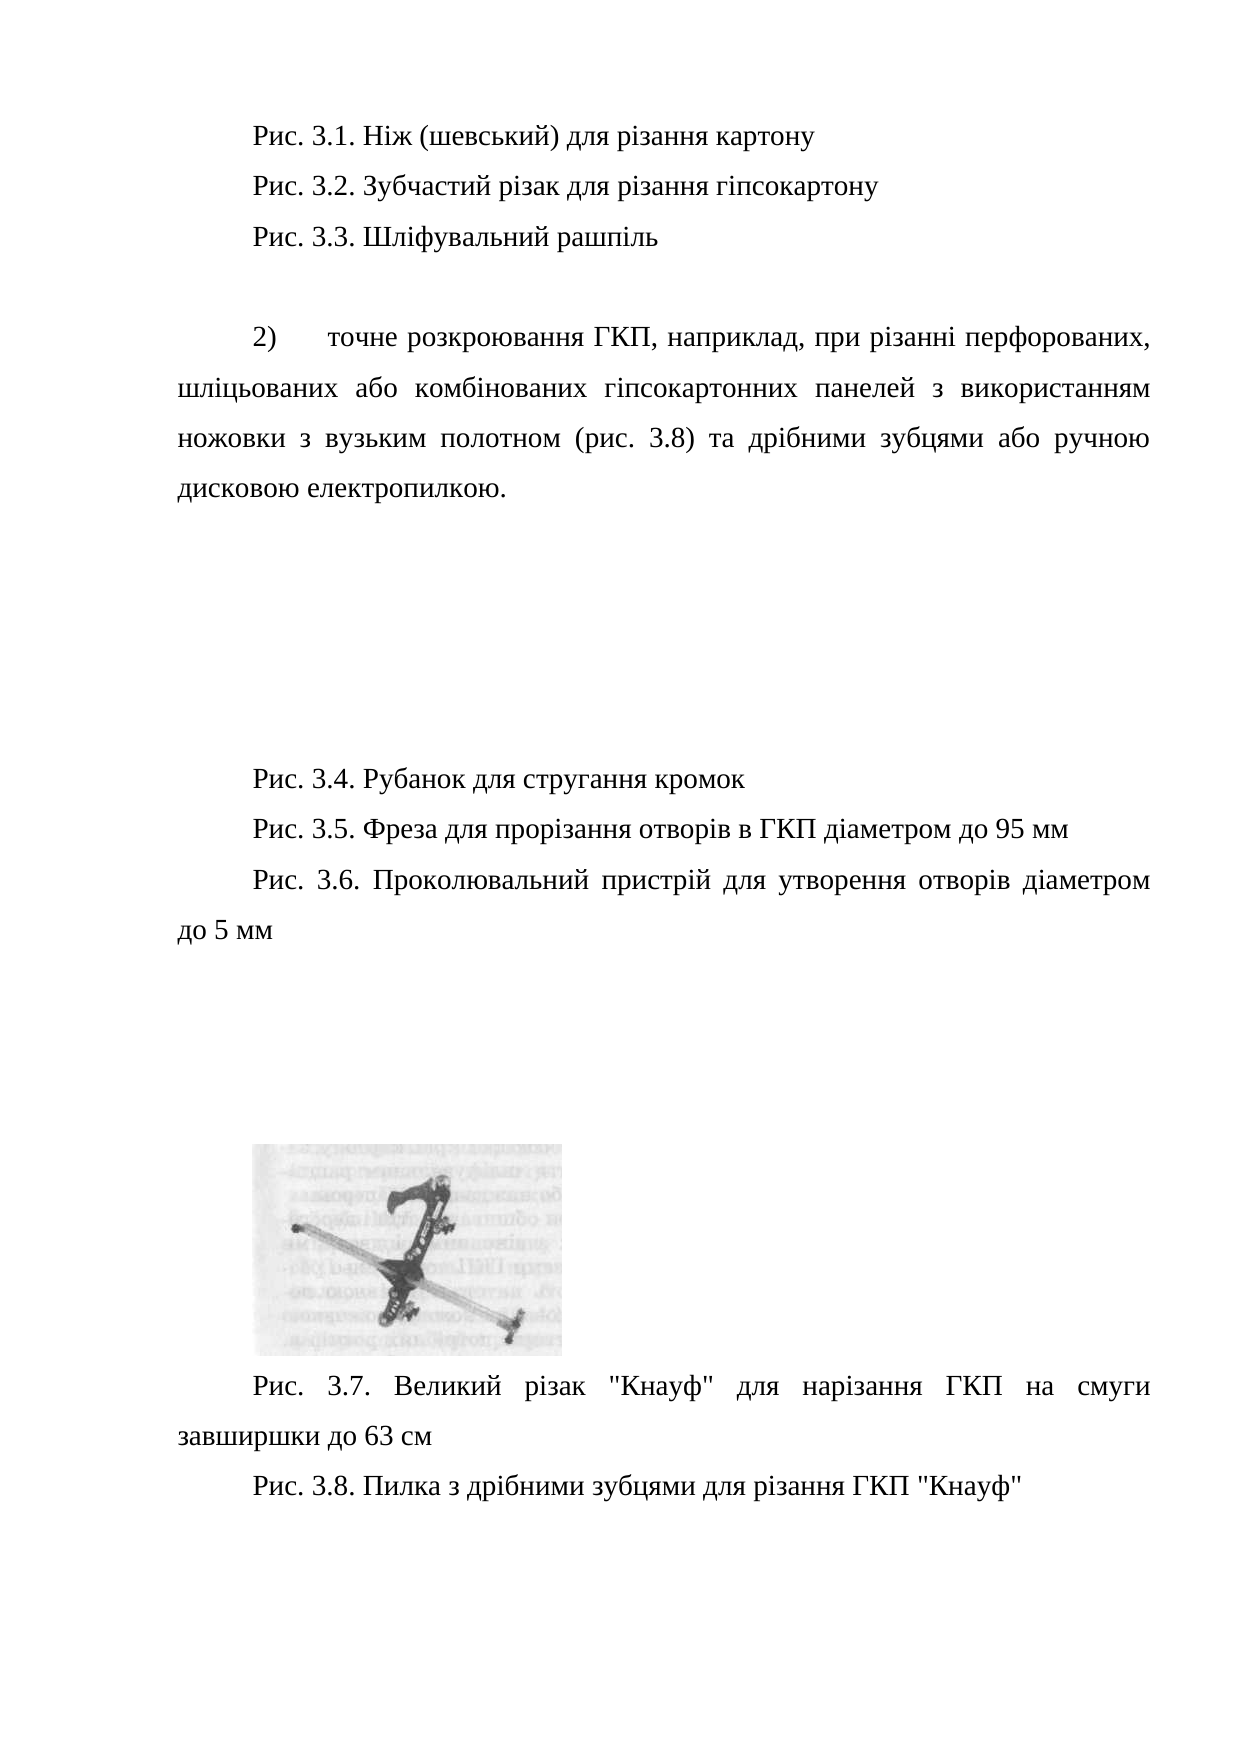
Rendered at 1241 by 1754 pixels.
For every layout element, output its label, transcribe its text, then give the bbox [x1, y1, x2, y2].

list точне розкроювання ГКП, наприклад, при різанні перфорованих, шліцьованих або комбінованих гіпсокартонних панелей з використанням ножовки з вузьким полотном (рис. 3.8) та дрібними зубцями або ручною дисковою електропилкою. [177, 319, 1152, 504]
text Рис. 3.3. Шліфувальний рашпіль [252, 219, 1152, 252]
text Рис. 3.7. Великий різак "Кнауф" для нарізання ГКП на смуги завширшки до 63 см [177, 1368, 1152, 1452]
picture [252, 1144, 562, 1356]
text Рис. 3.4. Рубанок для стругання кромок [177, 761, 1152, 795]
text Рис. 3.5. Фреза для прорізання отворів в ГКП діаметром до 95 мм [177, 811, 1152, 845]
text Рис. 3.6. Проколювальний пристрій для утворення отворів діаметром до 5 мм [177, 862, 1152, 946]
text Рис. 3.8. Пилка з дрібними зубцями для різання ГКП "Кнауф" [177, 1468, 1152, 1502]
text Рис. 3.1. Ніж (шевський) для різання картону [252, 118, 1152, 152]
text Рис. 3.2. Зубчастий різак для різання гіпсокартону [252, 168, 1152, 202]
